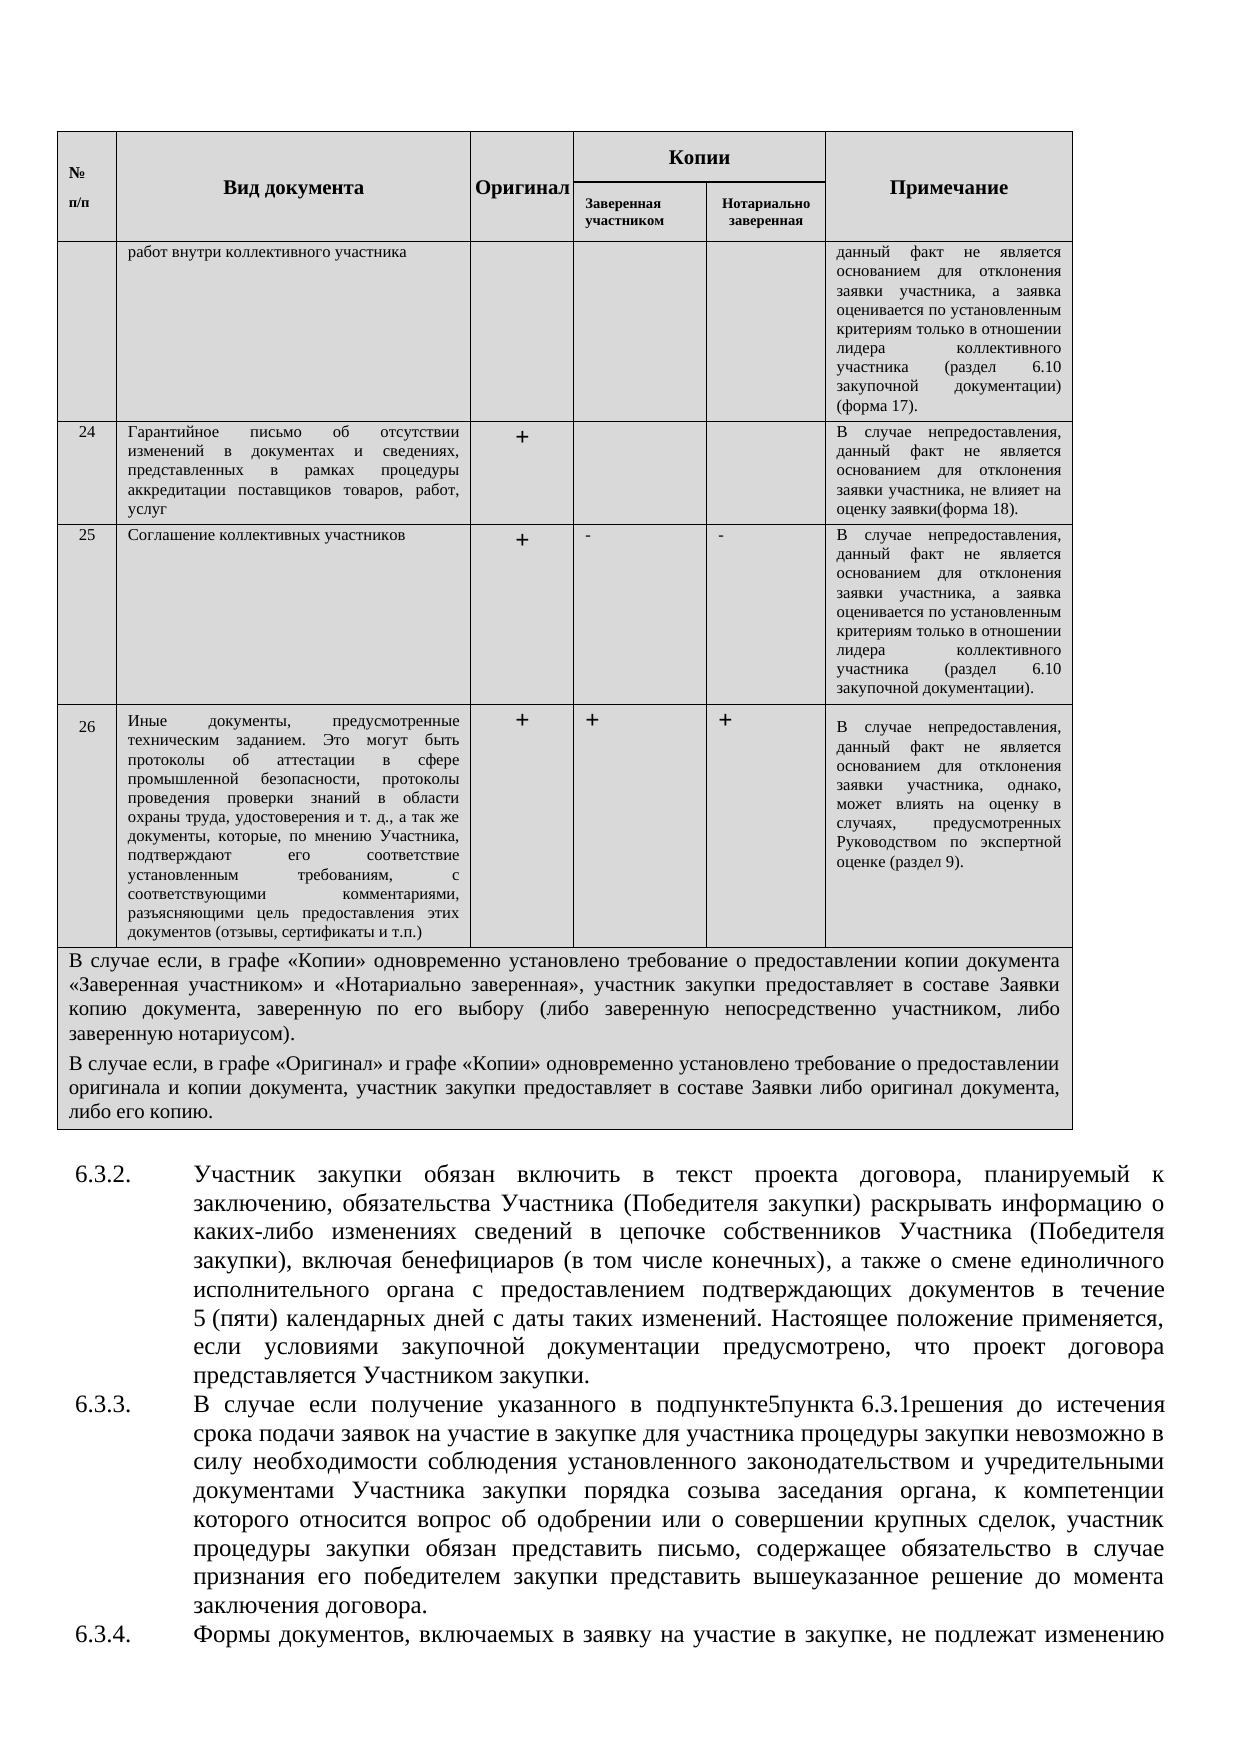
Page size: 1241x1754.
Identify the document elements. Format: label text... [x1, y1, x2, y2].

table_cell + [707, 705, 825, 947]
table_header № п/п [58, 132, 116, 241]
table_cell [117, 242, 470, 421]
table_cell 24 [58, 422, 116, 524]
table_cell - [707, 242, 825, 421]
table_cell + [471, 705, 573, 947]
table_cell Иные документы, предусмотренные техническим заданием. Это могут быть протоколы об аттестации в сфере промышленной безопасности, протоколы проведения проверки знаний в области охраны труда, удостоверения и т. д., а так же документы, которые, по мнению Участника, подтверждают его соответствие установленным требованиям, с соответствующими комментариями, разъясняющими цель предоставления этих документов (отзывы, сертификаты и т.п.) [117, 705, 470, 947]
table_header Вид документа [117, 132, 470, 241]
table_cell - [707, 525, 825, 704]
table_cell В случае непредоставления, данный факт не является основанием для отклонения заявки участника, не влияет на оценку заявки(форма 18). [826, 422, 1072, 524]
table_cell В случае непредоставления, данный факт не является основанием для отклонения заявки участника, однако, может влиять на оценку в случаях, предусмотренных Руководством по экспертной оценке (раздел 9). [826, 705, 1072, 947]
table_cell [707, 422, 825, 524]
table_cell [826, 242, 1072, 421]
table_cell Соглашение коллективных участников [117, 525, 470, 704]
list В случае если получение указанного в подпункте5пункта 6.3.1решения до истечения срока подачи заявок на участие в закупке для участника процедуры закупки невозможно в силу необходимости соблюдения установленного законодательством и учредительными документами Участника закупки порядка созыва заседания органа, к компетенции которого относится вопрос об одобрении или о совершении крупных сделок, участник процедуры закупки обязан представить письмо, содержащее обязательство в случае признания его победителем закупки представить вышеуказанное решение до момента заключения договора. [75, 1389, 1165, 1619]
table_cell Заверенная участником [574, 183, 706, 241]
table_cell - [574, 525, 706, 704]
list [75, 1619, 1165, 1648]
table_header Примечание [826, 132, 1072, 241]
table_cell 26 [58, 705, 116, 947]
table_cell + [471, 525, 573, 704]
table_cell [574, 422, 706, 524]
table_cell В случае если, в графе «Копии» одновременно установлено требование о предоставлении копии документа «Заверенная участником» и «Нотариально заверенная», участник закупки предоставляет в составе Заявки копию документа, заверенную по его выбору (либо заверенную непосредственно участником, либо заверенную нотариусом). В случае если, в графе «Оригинал» и графе «Копии» одновременно установлено требование о предоставлении оригинала и копии документа, участник закупки предоставляет в составе Заявки либо оригинал документа, либо его копию. [58, 948, 1072, 1129]
table_cell + [471, 242, 573, 421]
table_cell - [574, 242, 706, 421]
table_cell Гарантийное письмо об отсутствии изменений в документах и сведениях, представленных в рамках процедуры аккредитации поставщиков товаров, работ, услуг [117, 422, 470, 524]
table_cell В случае непредоставления, данный факт не является основанием для отклонения заявки участника, а заявка оценивается по установленным критериям только в отношении лидера коллективного участника (раздел 6.10 закупочной документации). [826, 525, 1072, 704]
table_cell 23 [58, 242, 116, 421]
table_header Копии [574, 132, 825, 181]
list Участник закупки обязан включить в текст проекта договора, планируемый к заключению, обязательства Участника (Победителя закупки) раскрывать информацию о каких-либо изменениях сведений в цепочке собственников Участника (Победителя закупки), включая бенефициаров (в том числе конечных), а также о смене единоличного исполнительного органа с предоставлением подтверждающих документов в течение 5 (пяти) календарных дней с даты таких изменений. Настоящее положение применяется, если условиями закупочной документации предусмотрено, что проект договора представляется Участником закупки. [75, 1159, 1165, 1389]
table_cell 25 [58, 525, 116, 704]
table_cell + [471, 422, 573, 524]
table_cell + [574, 705, 706, 947]
table_header Оригинал [471, 132, 573, 241]
table_cell Нотариально заверенная [707, 183, 825, 241]
